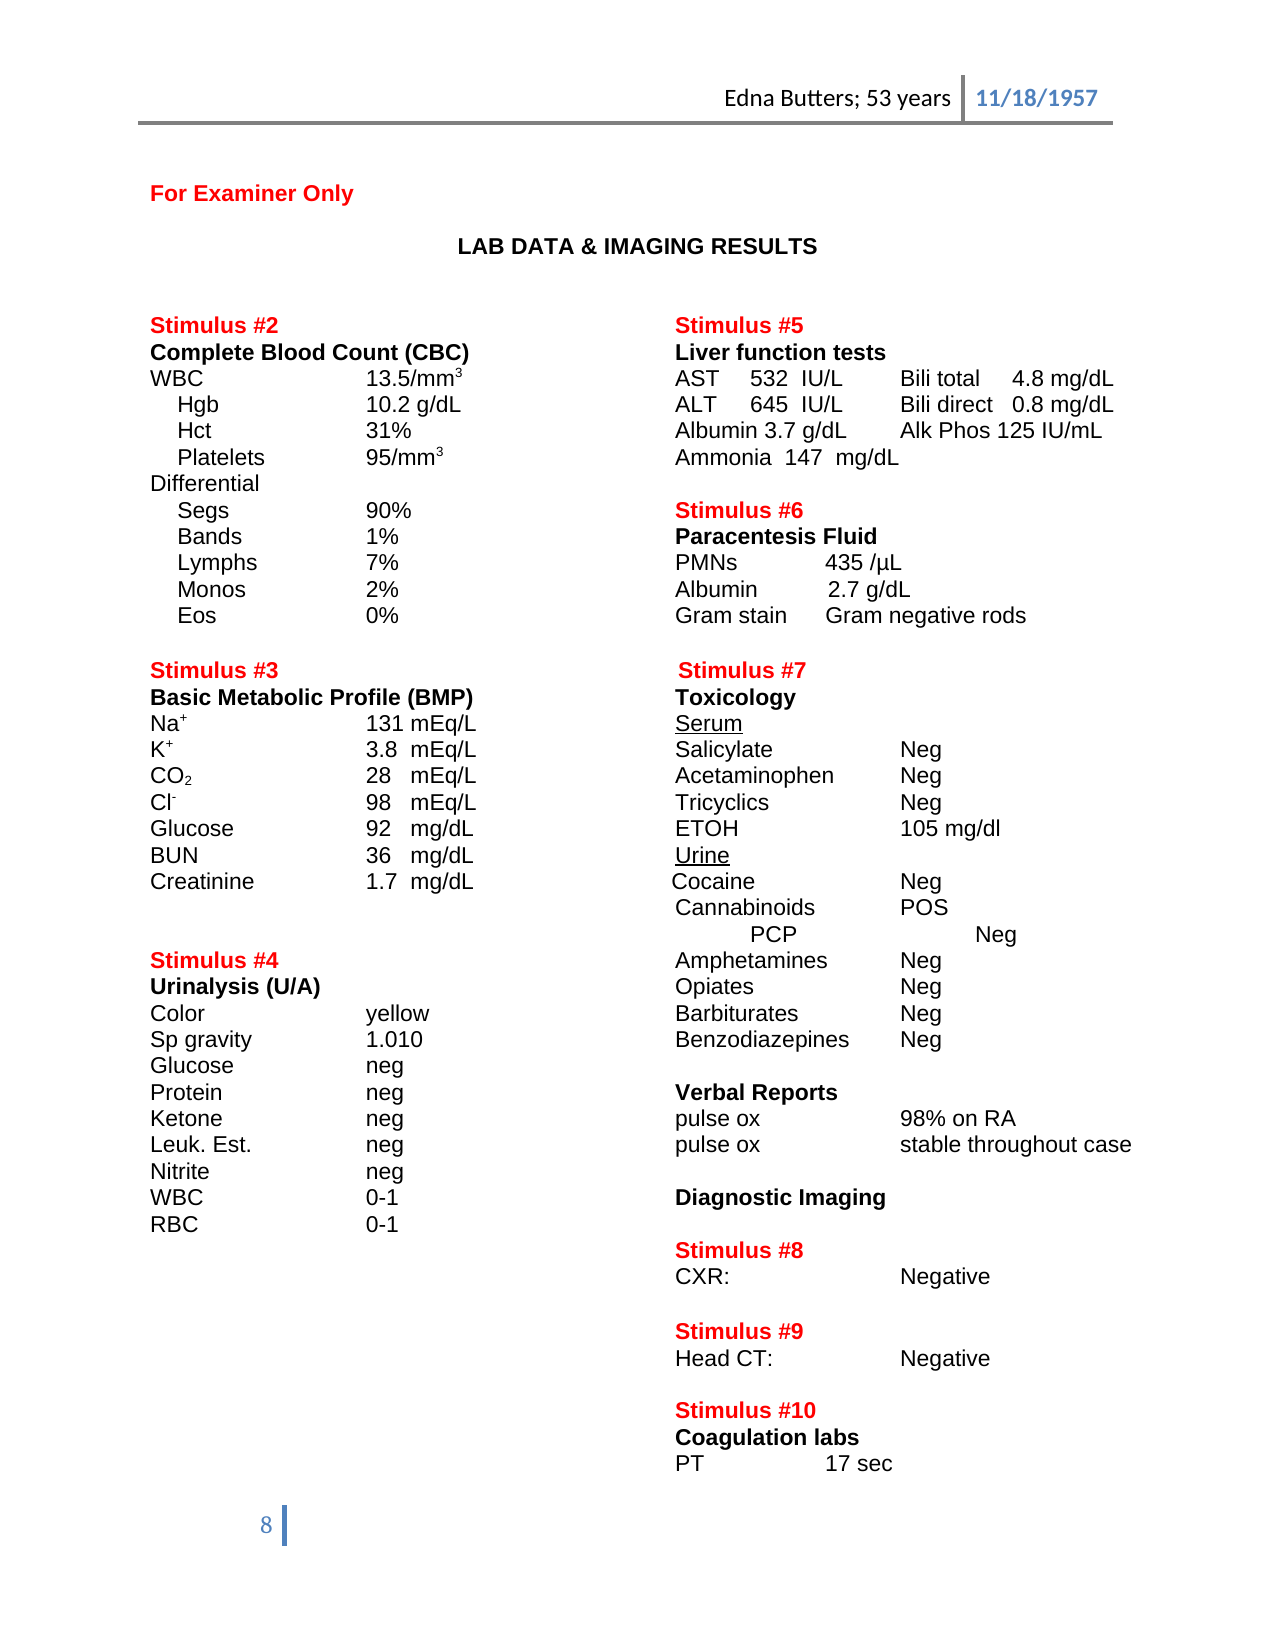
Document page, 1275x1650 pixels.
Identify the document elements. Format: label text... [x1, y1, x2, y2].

text Differential [150, 470, 1125, 497]
text LAB DATA & IMAGING RESULTS [150, 233, 1125, 259]
text Eos 0% Gram stain Gram negative rods [150, 602, 1125, 628]
text Basic Metabolic Profile (BMP) Toxicology [150, 683, 1125, 710]
text Platelets 95/mm3 Ammonia 147 mg/dL [150, 444, 1125, 470]
text Segs 90% Stimulus #6 [150, 497, 1125, 523]
text WBC 0-1 Diagnostic Imaging [150, 1184, 1125, 1211]
text Stimulus #3 Stimulus #7 [150, 657, 1125, 683]
text For Examiner Only [150, 180, 1125, 207]
text Hgb 10.2 g/dL ALT 645 IU/L Bili direct 0.8 mg/dL [150, 391, 1125, 417]
text Stimulus #8 [150, 1237, 1125, 1263]
text Lymphs 7% PMNs 435 /µL [150, 549, 1125, 576]
text Glucose 92 mg/dL ETOH 105 mg/dl [150, 815, 1125, 842]
text Sp gravity 1.010 Benzodiazepines Neg [150, 1026, 1125, 1052]
text Urinalysis (U/A) Opiates Neg [150, 973, 1125, 1000]
text Stimulus #4 Amphetamines Neg [150, 947, 1125, 973]
text Nitrite neg [150, 1158, 1125, 1184]
text Ketone neg pulse ox 98% on RA [150, 1105, 1125, 1131]
text Monos 2% Albumin 2.7 g/dL [150, 576, 1125, 602]
text Protein neg Verbal Reports [150, 1079, 1125, 1105]
text WBC 13.5/mm3 AST 532 IU/L Bili total 4.8 mg/dL [150, 365, 1125, 391]
text Head CT: Negative [150, 1345, 1125, 1371]
text Coagulation labs [150, 1424, 1125, 1450]
text RBC 0-1 [150, 1211, 1125, 1237]
text K+ 3.8 mEq/L Salicylate Neg [150, 736, 1125, 762]
text Stimulus #9 [150, 1318, 1125, 1345]
text BUN 36 mg/dL Urine [150, 842, 1125, 868]
text Cl- 98 mEq/L Tricyclics Neg [150, 789, 1125, 815]
text Cannabinoids POS PCP Neg [150, 894, 1125, 947]
text Color yellow Barbiturates Neg [150, 1000, 1125, 1026]
text CXR: Negative [150, 1263, 1125, 1289]
text Creatinine 1.7 mg/dL Cocaine Neg [150, 868, 1125, 894]
text Stimulus #10 [150, 1397, 1125, 1424]
text Hct 31% Albumin 3.7 g/dL Alk Phos 125 IU/mL [150, 417, 1125, 444]
text Complete Blood Count (CBC) Liver function tests [150, 338, 1125, 365]
text Glucose neg [150, 1052, 1125, 1079]
text Bands 1% Paracentesis Fluid [150, 523, 1125, 549]
text CO2 28 mEq/L Acetaminophen Neg [150, 762, 1125, 789]
text PT 17 sec [150, 1450, 1125, 1476]
text Stimulus #2 Stimulus #5 [150, 312, 1125, 338]
text Leuk. Est. neg pulse ox stable throughout case [150, 1131, 1200, 1158]
text Na+ 131 mEq/L Serum [150, 710, 1125, 736]
